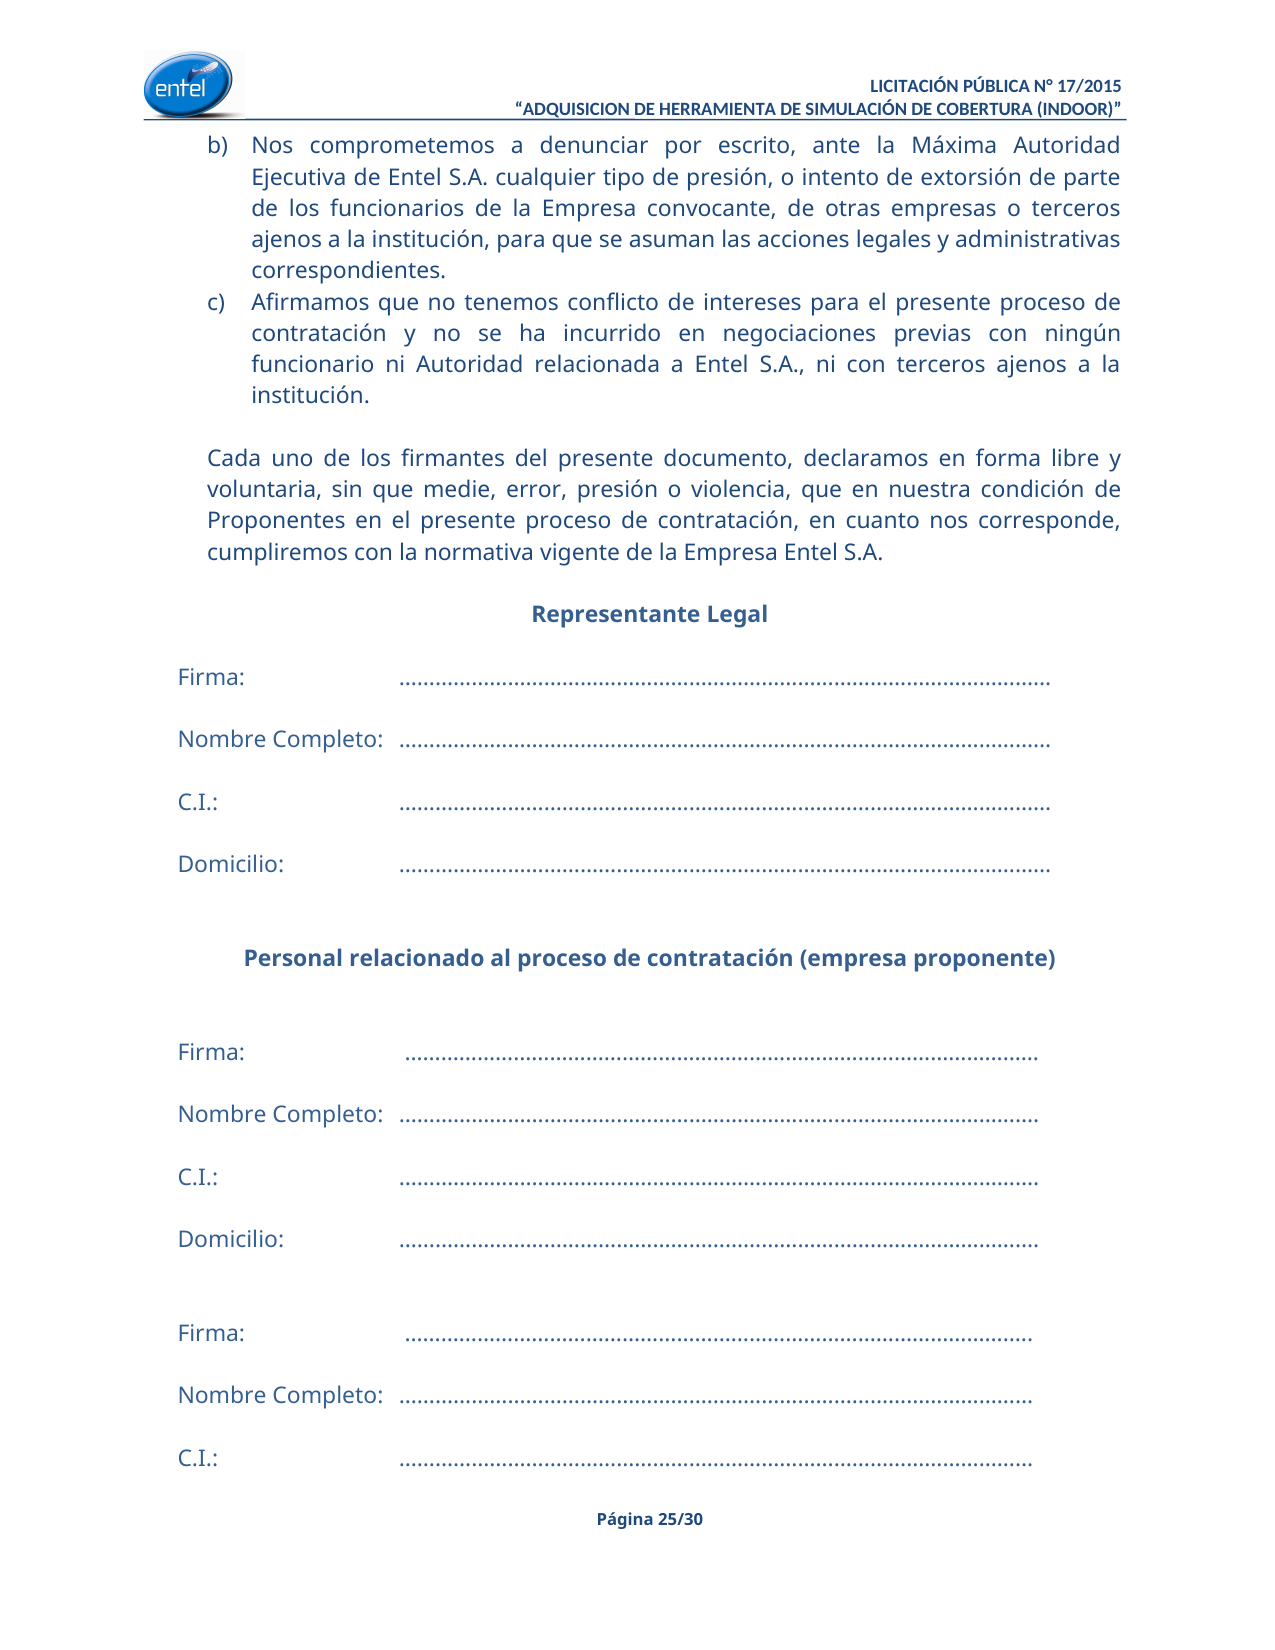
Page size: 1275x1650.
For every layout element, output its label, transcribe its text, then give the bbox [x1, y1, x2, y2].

list Nos comprometemos a denunciar por escrito, ante la Máxima Autoridad Ejecutiva de Entel S.A. cualquier tipo de presión, o intento de extorsión de parte de los funcionarios de la Empresa convocante, de otras empresas o terceros ajenos a la institución, para que se asuman las acciones legales y administrativas correspondientes. [207, 129, 1122, 286]
text Representante Legal [177, 598, 1122, 629]
text Nombre Completo: …………………………………………………………………………………………… [177, 1379, 1122, 1411]
text Domicilio: ……………………………………………………………………………………………… [177, 848, 1122, 879]
text Firma: …………………………………………………………………………………………… [177, 1036, 1122, 1067]
text Nombre Completo: ……………………………………………………………………………………………. [177, 1098, 1122, 1129]
text Firma: ……………………………………………………………………………………………… [177, 661, 1122, 692]
text Domicilio: ……………………………………………………………………………………………. [177, 1223, 1122, 1254]
text Nombre Completo: ……………………………………………………………………………………………… [177, 723, 1122, 754]
text C.I.: …………………………………………………………………………………………… [177, 1442, 1122, 1473]
text Personal relacionado al proceso de contratación (empresa proponente) [177, 942, 1122, 973]
text Cada uno de los firmantes del presente documento, declaramos en forma libre y voluntaria, sin que medie, error, presión o violencia, que en nuestra condición de Proponentes en el presente proceso de contratación, en cuanto nos corresponde, cumpliremos con la normativa vigente de la Empresa Entel S.A. [207, 442, 1122, 567]
list Afirmamos que no tenemos conflicto de intereses para el presente proceso de contratación y no se ha incurrido en negociaciones previas con ningún funcionario ni Autoridad relacionada a Entel S.A., ni con terceros ajenos a la institución. [207, 286, 1122, 411]
text Firma: ………………………………………………………………………………………….. [177, 1317, 1122, 1348]
text C.I.: ……………………………………………………………………………………………. [177, 1161, 1122, 1192]
text C.I.: ……………………………………………………………………………………………… [177, 786, 1122, 817]
picture [143, 50, 246, 119]
